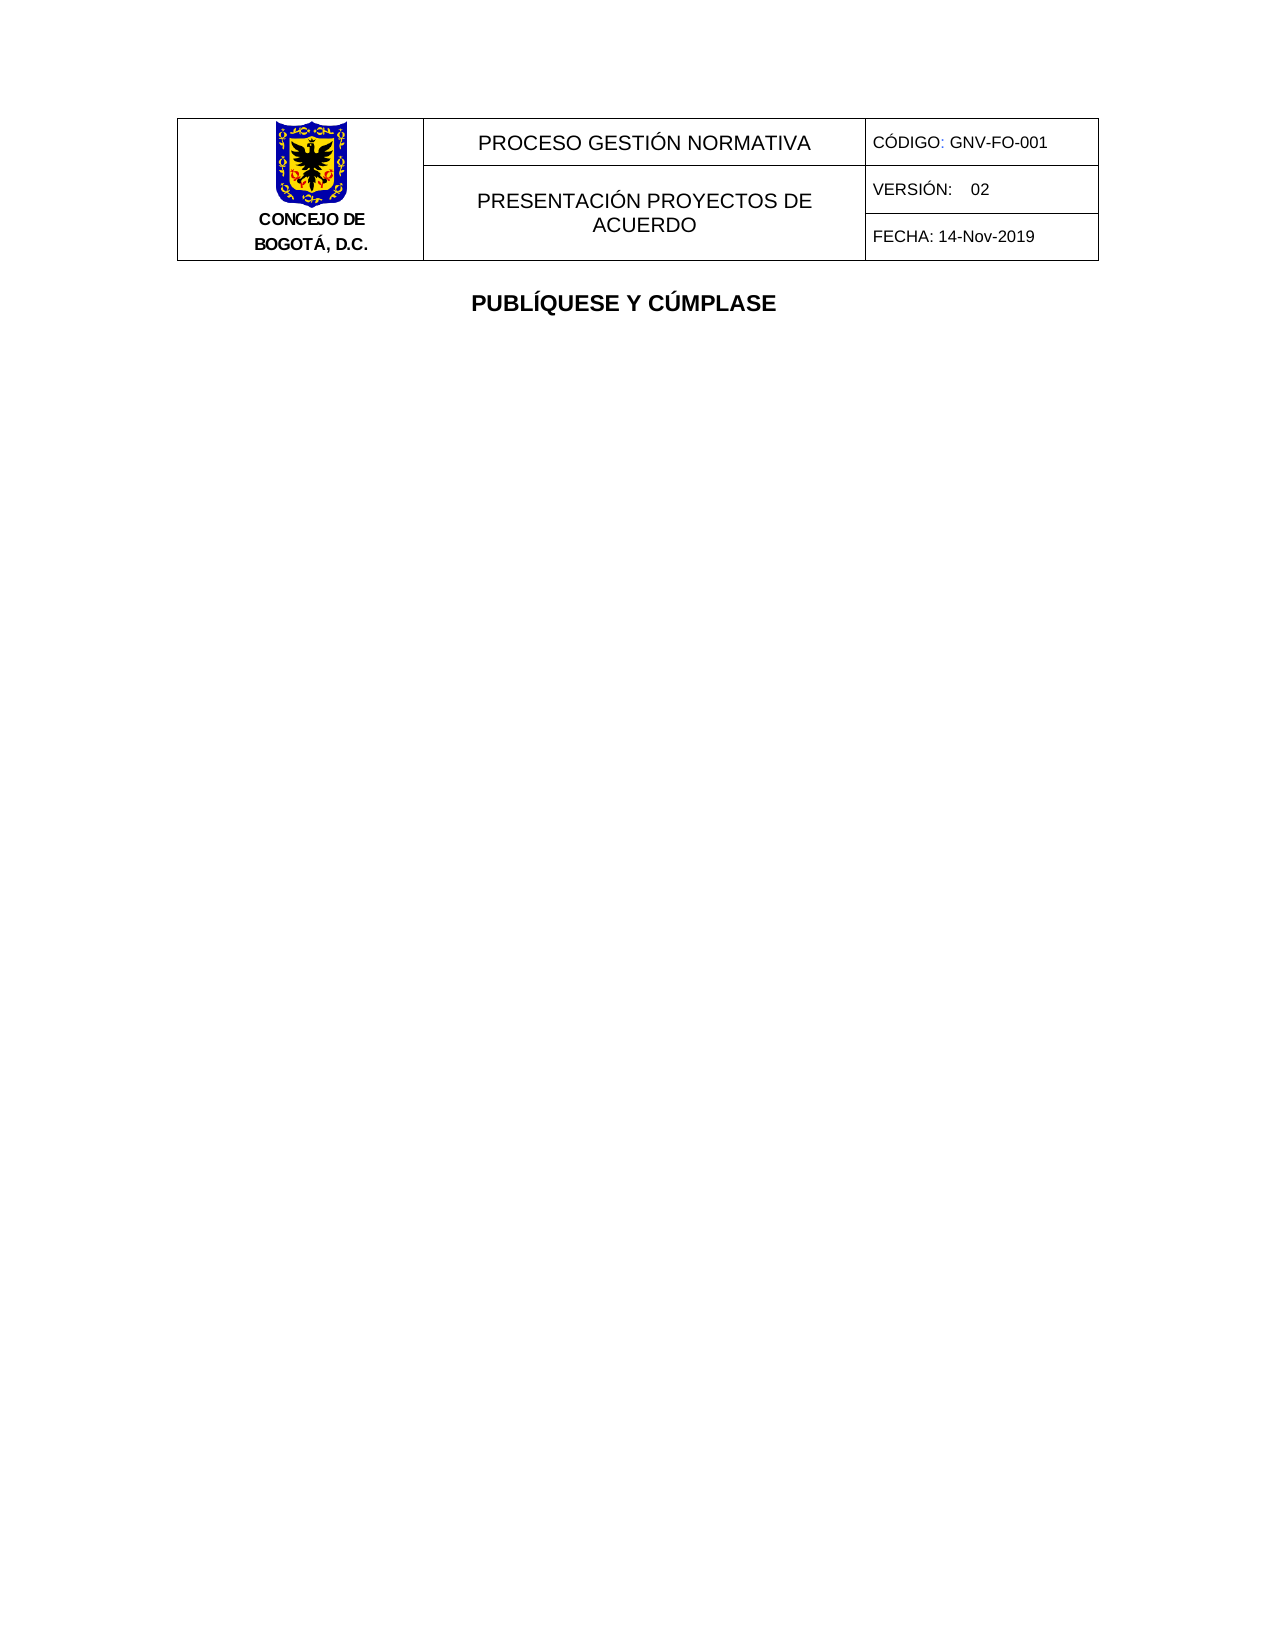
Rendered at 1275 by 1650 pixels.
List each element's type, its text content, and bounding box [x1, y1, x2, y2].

text PUBLÍQUESE Y CÚMPLASE [177, 290, 1070, 316]
